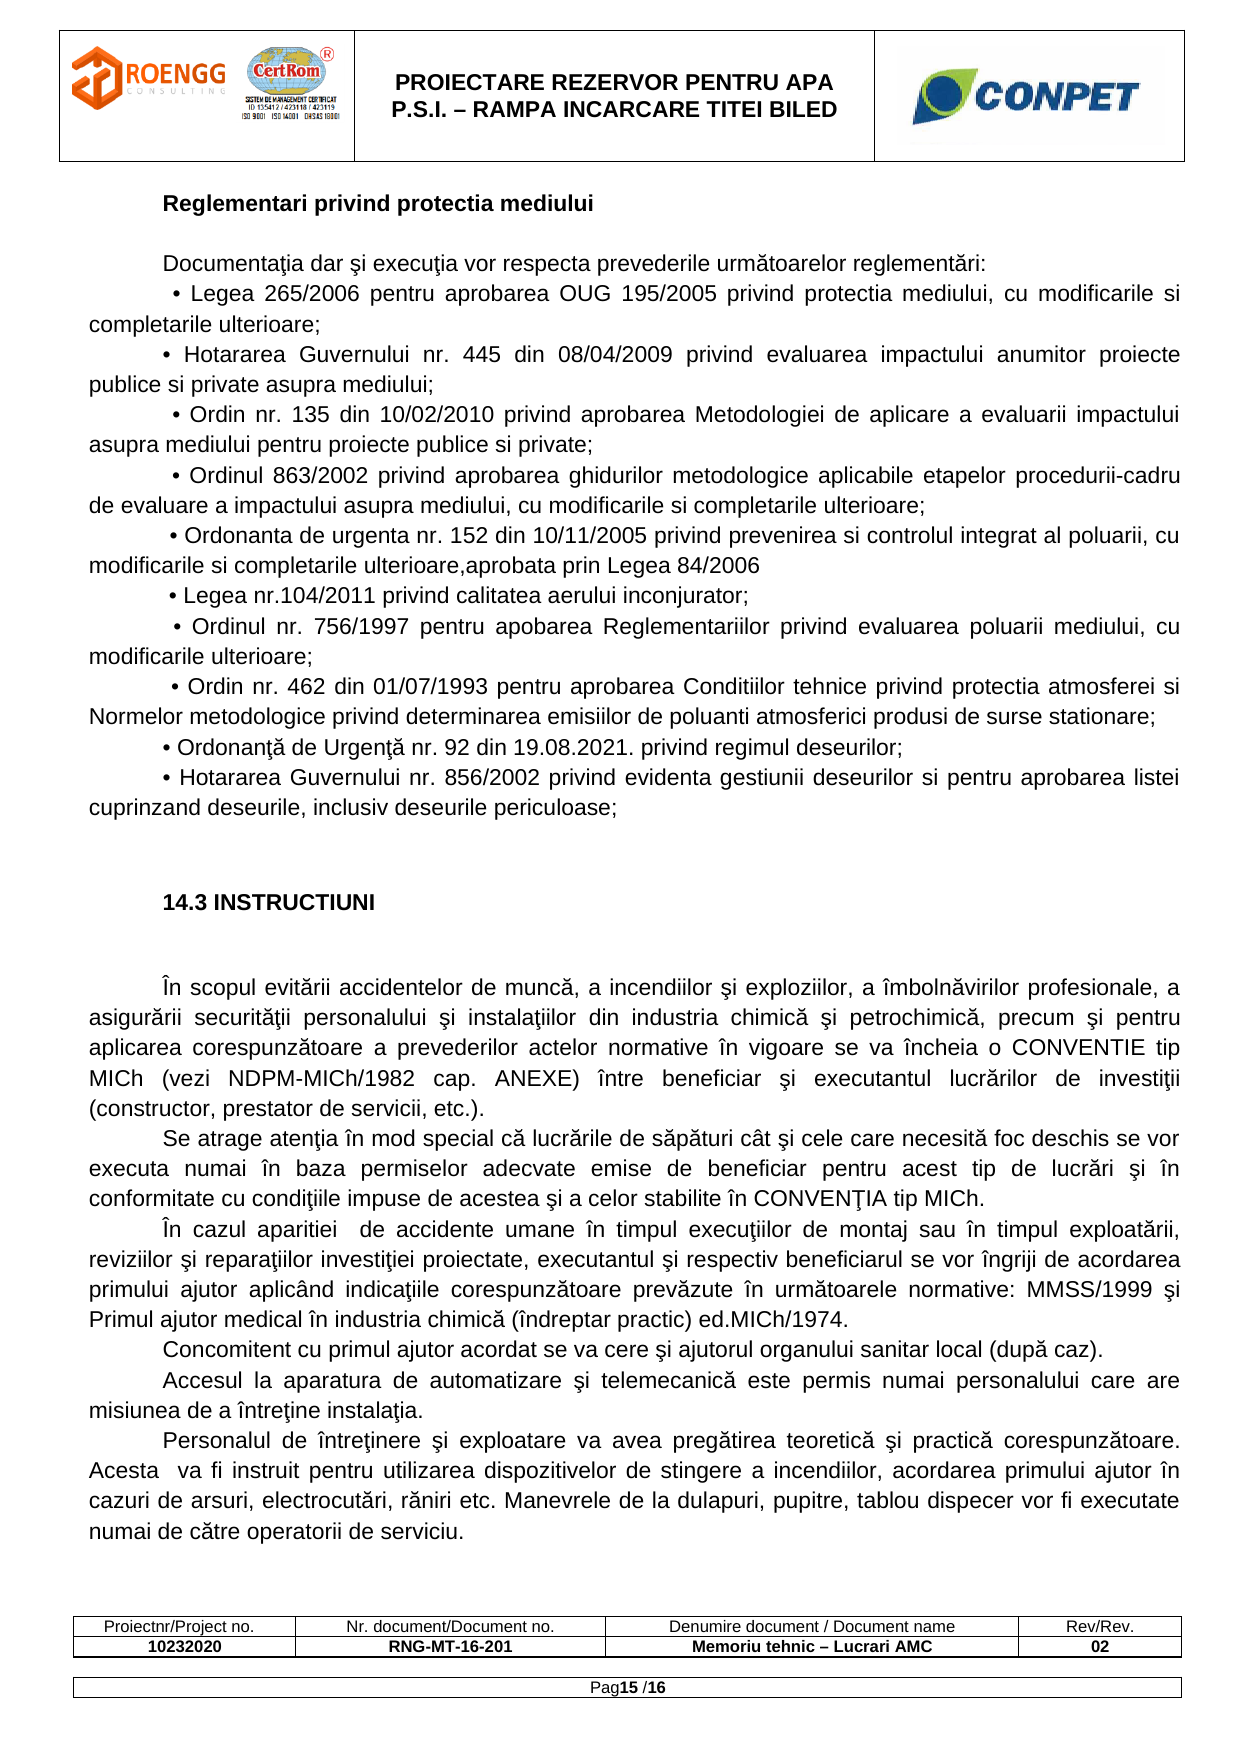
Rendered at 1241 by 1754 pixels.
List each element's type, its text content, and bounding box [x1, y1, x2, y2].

text • Legea nr.104/2011 privind calitatea aerului inconjurator; [89, 582, 1181, 609]
text Se atrage atenţia în mod special că lucrările de săpături cât şi cele care necesită foc deschis se vor executa numai în baza permiselor adecvate emise de beneficiar pentru acest tip de lucrări şi în conformitate cu condiţiile impuse de acestea şi a celor stabilite în CONVENŢIA tip MICh. [89, 1125, 1181, 1212]
text Reglementari privind protectia mediului [89, 190, 1181, 216]
text Personalul de întreţinere şi exploatare va avea pregătirea teoretică şi practică corespunzătoare. Acesta va fi instruit pentru utilizarea dispozitivelor de stingere a incendiilor, acordarea primului ajutor în cazuri de arsuri, electrocutări, răniri etc. Manevrele de la dulapuri, pupitre, tablou dispecer vor fi executate numai de către operatorii de serviciu. [89, 1427, 1181, 1544]
text • Ordinul 863/2002 privind aprobarea ghidurilor metodologice aplicabile etapelor procedurii-cadru de evaluare a impactului asupra mediului, cu modificarile si completarile ulterioare; [89, 462, 1181, 518]
text • Ordin nr. 462 din 01/07/1993 pentru aprobarea Conditiilor tehnice privind protectia atmosferei si Normelor metodologice privind determinarea emisiilor de poluanti atmosferici produsi de surse stationare; [89, 673, 1181, 730]
text • Legea 265/2006 pentru aprobarea OUG 195/2005 privind protectia mediului, cu modificarile si completarile ulterioare; [89, 280, 1181, 337]
text • Ordonanţӑ de Urgenţӑ nr. 92 din 19.08.2021. privind regimul deseurilor; [89, 733, 1181, 760]
text • Ordonanta de urgenta nr. 152 din 10/11/2005 privind prevenirea si controlul integrat al poluarii, cu modificarile si completarile ulterioare,aprobata prin Legea 84/2006 [89, 522, 1181, 579]
text În cazul aparitiei de accidente umane în timpul execuţiilor de montaj sau în timpul exploatării, reviziilor şi reparaţiilor investiţiei proiectate, executantul şi respectiv beneficiarul se vor îngriji de acordarea primului ajutor aplicând indicaţiile corespunzătoare prevăzute în următoarele normative: MMSS/1999 şi Primul ajutor medical în industria chimică (îndreptar practic) ed.MICh/1974. [89, 1216, 1181, 1332]
picture [236, 44, 345, 123]
text • Ordin nr. 135 din 10/02/2010 privind aprobarea Metodologiei de aplicare a evaluarii impactului asupra mediului pentru proiecte publice si private; [89, 401, 1181, 458]
text • Ordinul nr. 756/1997 pentru apobarea Reglementariilor privind evaluarea poluarii mediului, cu modificarile ulterioare; [89, 613, 1181, 669]
text • Hotararea Guvernului nr. 856/2002 privind evidenta gestiunii deseurilor si pentru aprobarea listei cuprinzand deseurile, inclusiv deseurile periculoase; [89, 764, 1181, 820]
text Concomitent cu primul ajutor acordat se va cere şi ajutorul organului sanitar local (după caz). [89, 1336, 1181, 1363]
subtitle 14.3 INSTRUCTIUNI [89, 889, 1181, 915]
text În scopul evitării accidentelor de muncă, a incendiilor şi exploziilor, a îmbolnăvirilor profesionale, a asigurării securităţii personalului şi instalaţiilor din industria chimică şi petrochimică, precum şi pentru aplicarea corespunzătoare a prevederilor actelor normative în vigoare se va încheia o CONVENTIE tip MICh (vezi NDPM-MICh/1982 cap. ANEXE) între beneficiar şi executantul lucrărilor de investiţii (constructor, prestator de servicii, etc.). [89, 974, 1181, 1121]
text Documentaţia dar şi execuţia vor respecta prevederile urmӑtoarelor reglementӑri: [89, 250, 1181, 277]
text Accesul la aparatura de automatizare şi telemecanică este permis numai personalului care are misiunea de a întreţine instalaţia. [89, 1367, 1181, 1423]
picture [72, 46, 225, 110]
text • Hotararea Guvernului nr. 445 din 08/04/2009 privind evaluarea impactului anumitor proiecte publice si private asupra mediului; [89, 341, 1181, 397]
